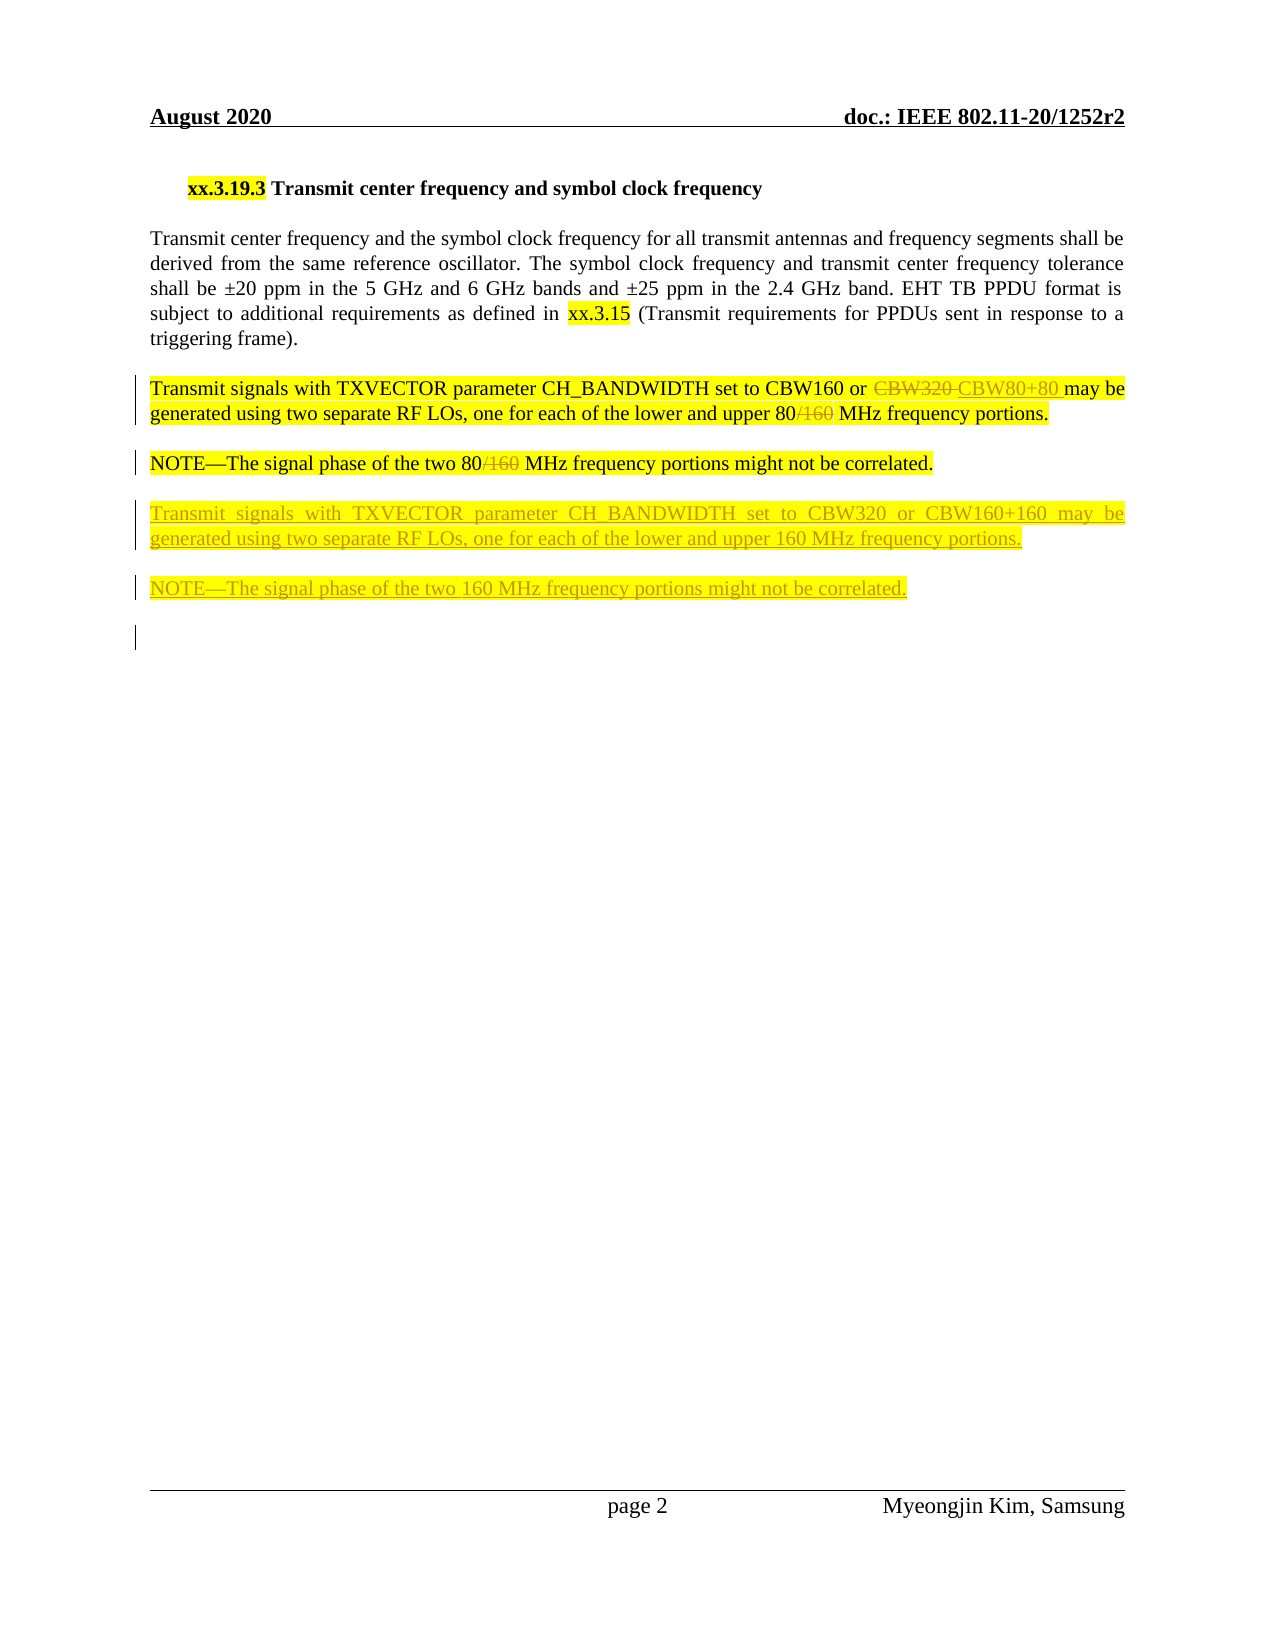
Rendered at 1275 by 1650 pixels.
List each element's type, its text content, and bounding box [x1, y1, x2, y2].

text NOTE—The signal phase of the two 80 MHz frequency portions might not be correlated. [150, 450, 1125, 475]
list xx.3.19.3 Transmit center frequency and symbol clock frequency [187, 175, 1125, 200]
text Transmit signals with TXVECTOR parameter CH_BANDWIDTH set to CBW160 or may be generated using two separate RF LOs, one for each of the lower and upper 80 MHz frequency portions. [150, 400, 1125, 425]
text Transmit center frequency and the symbol clock frequency for all transmit antennas and frequency segments shall be derived from the same reference oscillator. The symbol clock frequency and transmit center frequency tolerance shall be ±20 ppm in the 5 GHz and 6 GHz bands and ±25 ppm in the 2.4 GHz band. EHT TB PPDU format is subject to additional requirements as defined in xx.3.15 (Transmit requirements for PPDUs sent in response to a triggering frame). [150, 225, 1125, 350]
